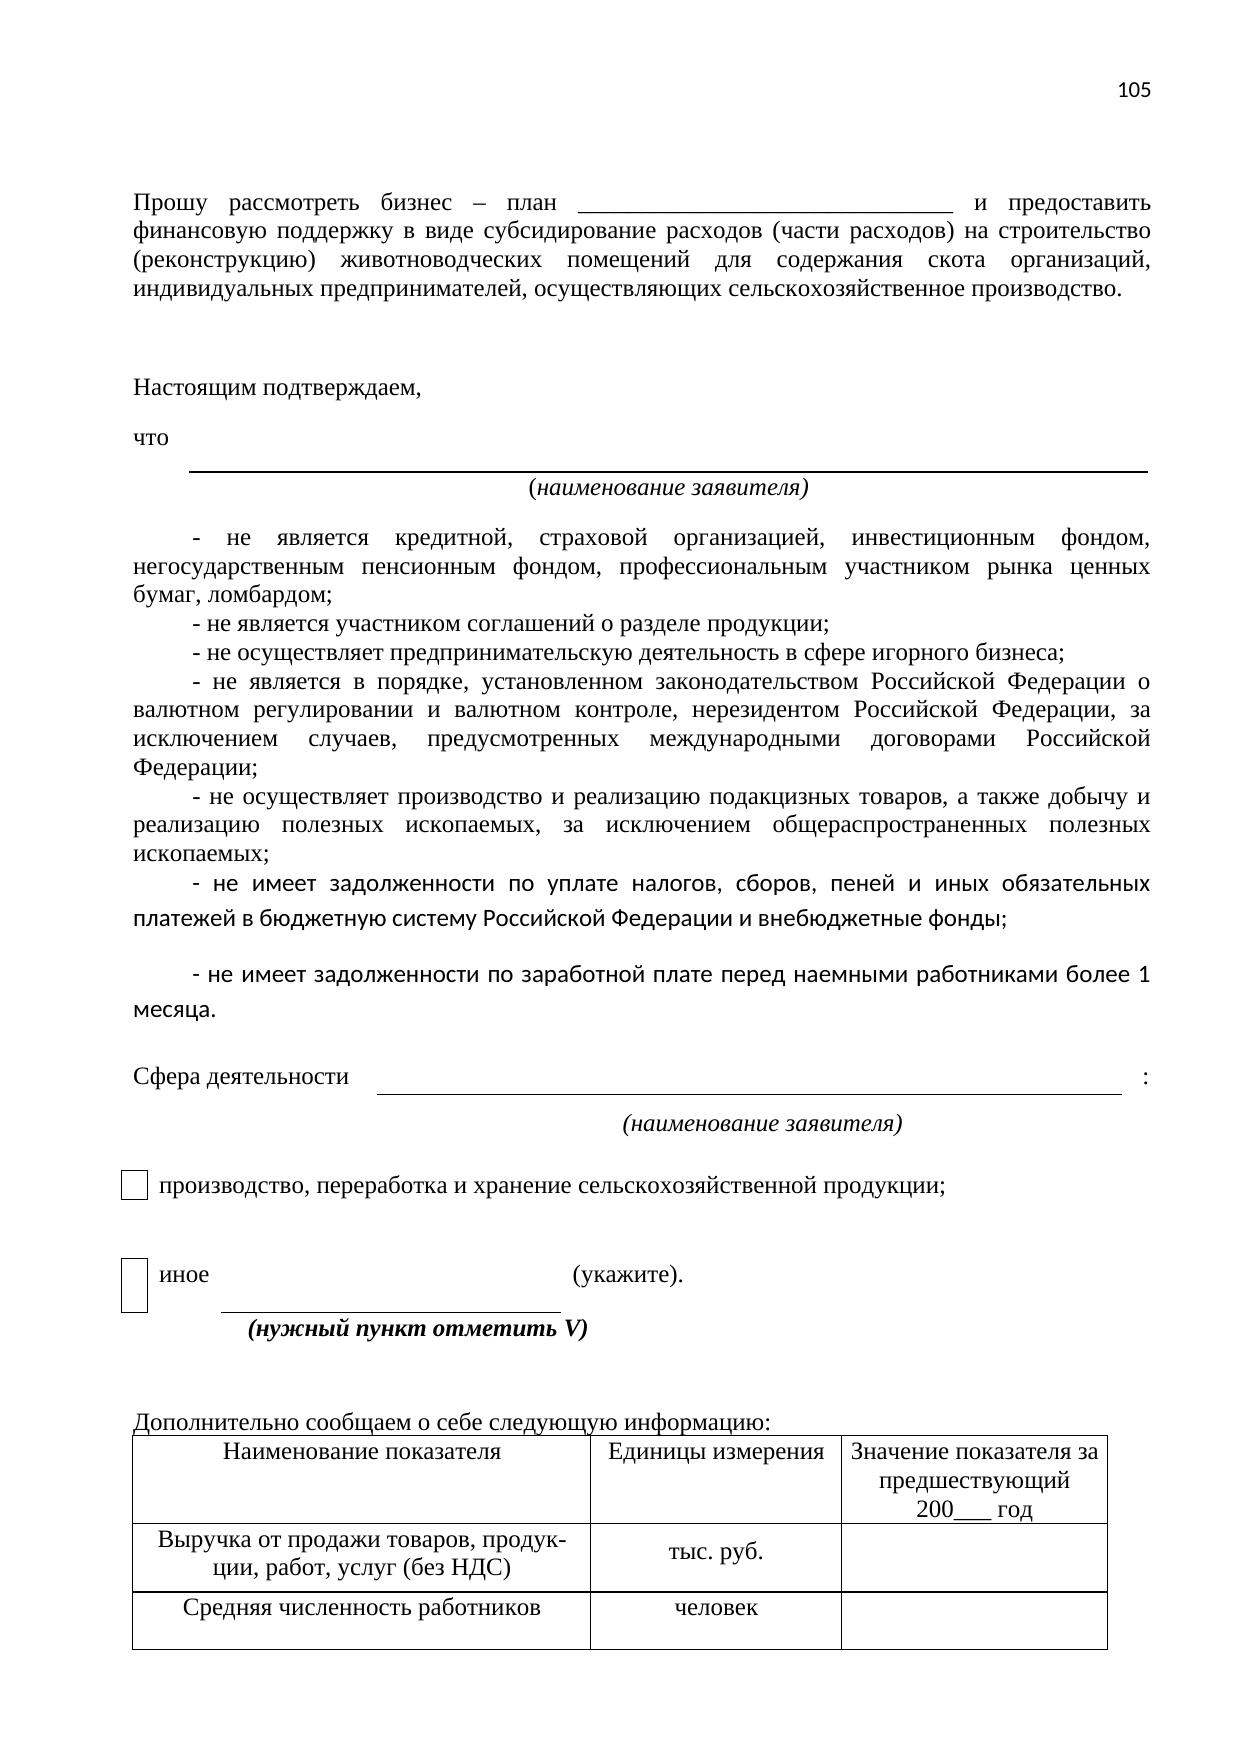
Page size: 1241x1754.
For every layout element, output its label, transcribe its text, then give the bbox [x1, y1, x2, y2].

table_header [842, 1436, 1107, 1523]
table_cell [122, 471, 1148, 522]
text Прошу рассмотреть бизнес – план ______________________________ и предоставить финансовую поддержку в виде субсидирование расходов (части расходов) на строительство (реконструкцию) животноводческих помещений для содержания скота организаций, индивидуальных предпринимателей, осуществляющих сельскохозяйственное производство. [133, 187, 1152, 302]
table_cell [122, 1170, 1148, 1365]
text - не является кредитной, страховой организацией, инвестиционным фондом, негосударственным пенсионным фондом, профессиональным участником рынка ценных бумаг, ломбардом; [133, 522, 1152, 608]
text - не имеет задолженности по заработной плате перед наемными работниками более 1 месяца. [133, 958, 1152, 1023]
text - не является участником соглашений о разделе продукции; [133, 608, 1152, 637]
text - не имеет задолженности по уплате налогов, сборов, пеней и иных обязательных платежей в бюджетную систему Российской Федерации и внебюджетные фонды; [133, 867, 1152, 933]
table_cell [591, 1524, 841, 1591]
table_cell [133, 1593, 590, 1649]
text Дополнительно сообщаем о себе следующую информацию: [133, 1407, 1152, 1435]
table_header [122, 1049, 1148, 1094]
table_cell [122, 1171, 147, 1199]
text - не осуществляет производство и реализацию подакцизных товаров, а также добычу и реализацию полезных ископаемых, за исключением общераспространенных полезных ископаемых; [133, 781, 1152, 867]
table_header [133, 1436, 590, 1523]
text Настоящим подтверждаем, [133, 372, 1152, 401]
text - не осуществляет предпринимательскую деятельность в сфере игорного бизнеса; [133, 637, 1152, 666]
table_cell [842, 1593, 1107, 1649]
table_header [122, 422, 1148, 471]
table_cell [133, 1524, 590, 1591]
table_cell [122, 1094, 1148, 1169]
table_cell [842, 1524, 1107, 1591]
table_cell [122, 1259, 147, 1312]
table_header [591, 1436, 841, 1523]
text - не является в порядке, установленном законодательством Российской Федерации о валютном регулировании и валютном контроле, нерезидентом Российской Федерации, за исключением случаев, предусмотренных международными договорами Российской Федерации; [133, 666, 1152, 781]
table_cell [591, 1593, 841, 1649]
